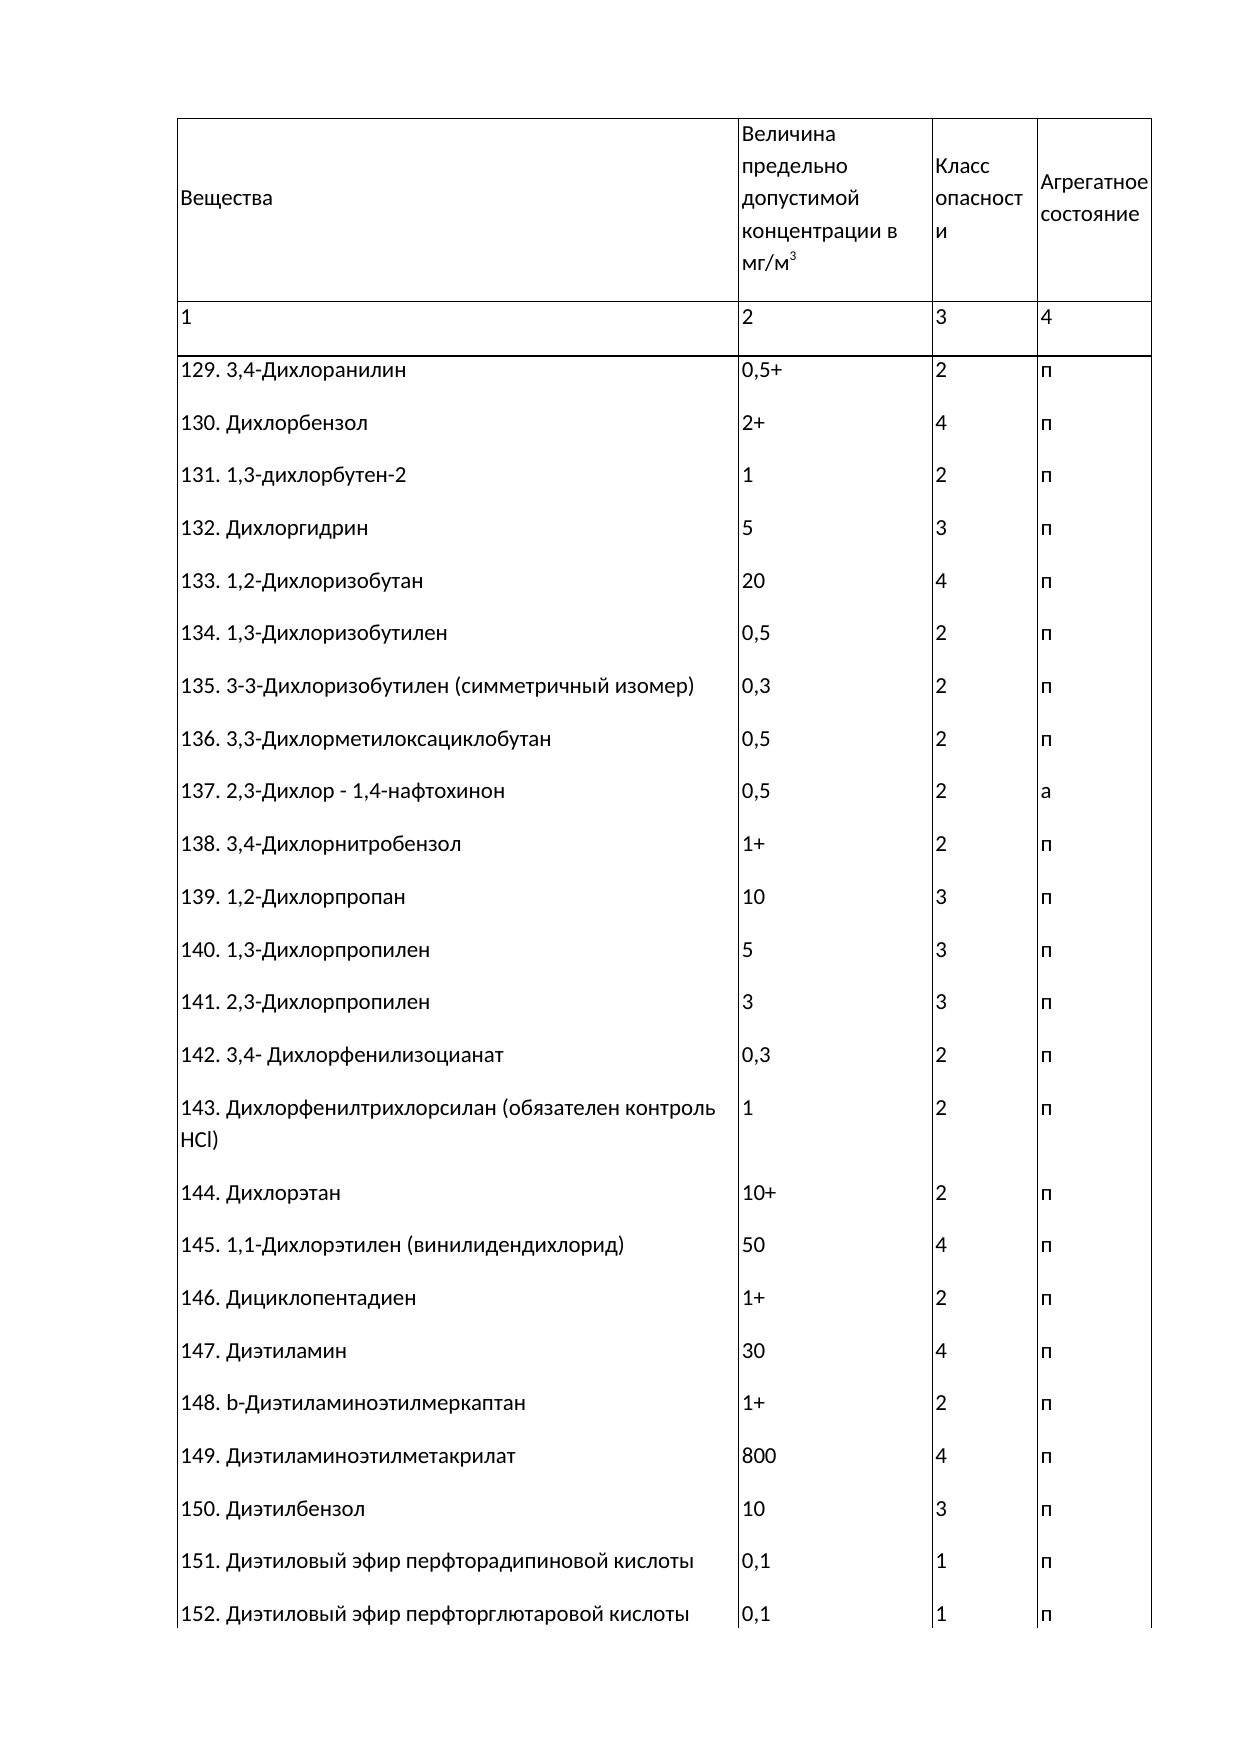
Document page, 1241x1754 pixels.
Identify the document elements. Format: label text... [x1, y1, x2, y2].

table_cell 30 [739, 1336, 932, 1388]
table_cell 10+ [739, 1178, 932, 1230]
table_cell 2 [933, 1040, 1037, 1093]
table_cell п [1038, 460, 1151, 513]
table_cell 145. 1,1-Дихлорэтилен (винилидендихлорид) [178, 1230, 738, 1283]
table_cell 136. 3,3-Дихлорметилоксациклобутан [178, 724, 738, 777]
table_cell 0,3 [739, 1040, 932, 1093]
table_cell 3 [933, 302, 1037, 355]
table_cell 129. 3,4-Дихлоранилин [178, 357, 738, 408]
table_cell 2 [933, 1283, 1037, 1336]
table_cell 50 [739, 1230, 932, 1283]
table_cell 10 [739, 1494, 932, 1547]
table_cell 147. Диэтиламин [178, 1336, 738, 1388]
table_cell 139. 1,2-Дихлорпропан [178, 882, 738, 935]
table_header Класс опасности [933, 119, 1037, 301]
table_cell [178, 1599, 738, 1627]
table_cell п [1038, 1178, 1151, 1230]
table_cell 0,5 [739, 724, 932, 777]
table_cell 2 [933, 1093, 1037, 1178]
table_cell 2 [933, 777, 1037, 829]
table_cell 3 [933, 988, 1037, 1040]
table_cell 1 [178, 302, 738, 355]
table_cell 4 [1038, 302, 1151, 355]
table_cell 131. 1,3-дихлорбутен-2 [178, 460, 738, 513]
table_cell 1+ [739, 1389, 932, 1441]
table_cell 5 [739, 935, 932, 987]
table_cell 4 [933, 1441, 1037, 1494]
table_cell п [1038, 619, 1151, 671]
table_cell 1 [739, 460, 932, 513]
table_cell 3 [933, 513, 1037, 566]
table_cell 3 [739, 988, 932, 1040]
table_cell 0,3 [739, 671, 932, 724]
table_cell 138. 3,4-Дихлорнитробензол [178, 829, 738, 882]
table_cell п [1038, 1441, 1151, 1494]
table_cell 151. Диэтиловый эфир перфторадипиновой кислоты [178, 1547, 738, 1599]
table_cell 4 [933, 408, 1037, 460]
table_cell 1 [933, 1599, 1037, 1627]
table_cell 1+ [739, 1283, 932, 1336]
table_cell 0,5 [739, 619, 932, 671]
table_cell п [1038, 671, 1151, 724]
table_cell 2 [933, 829, 1037, 882]
table_cell 137. 2,3-Дихлор - 1,4-нафтохинон [178, 777, 738, 829]
table_cell п [1038, 1389, 1151, 1441]
table_cell п [1038, 1283, 1151, 1336]
table_cell 2 [933, 724, 1037, 777]
table_cell 146. Дициклопентадиен [178, 1283, 738, 1336]
table_cell п [1038, 1547, 1151, 1599]
table_cell п [1038, 1494, 1151, 1547]
table_header Агрегатное состояние [1038, 119, 1151, 301]
table_cell 143. Дихлорфенилтрихлорсилан (обязателен контроль НСl) [178, 1093, 738, 1178]
table_cell 142. 3,4- Дихлорфенилизоцианат [178, 1040, 738, 1093]
table_cell 3 [933, 935, 1037, 987]
table_cell п [1038, 1093, 1151, 1178]
table_cell п [1038, 513, 1151, 566]
table_cell 140. 1,3-Дихлорпропилен [178, 935, 738, 987]
table_cell п [1038, 1040, 1151, 1093]
table_cell 130. Дихлорбензол [178, 408, 738, 460]
table_cell 2 [933, 1389, 1037, 1441]
table_cell п [1038, 357, 1151, 408]
table_cell п [1038, 566, 1151, 618]
table_cell п [1038, 408, 1151, 460]
table_cell 148. b-Диэтиламиноэтилмеркаптан [178, 1389, 738, 1441]
table_cell 2 [933, 1178, 1037, 1230]
table_cell 3 [933, 1494, 1037, 1547]
table_cell 0,5 [739, 777, 932, 829]
table_cell п [1038, 1230, 1151, 1283]
table_cell 2 [739, 302, 932, 355]
table_cell п [1038, 882, 1151, 935]
table_cell 0,1 [739, 1547, 932, 1599]
table_cell а [1038, 777, 1151, 829]
table_cell 10 [739, 882, 932, 935]
table_cell п [1038, 724, 1151, 777]
table_cell 144. Дихлорэтан [178, 1178, 738, 1230]
table_cell 133. 1,2-Дихлоризобутан [178, 566, 738, 618]
table_cell п [1038, 1336, 1151, 1388]
table_cell 0,1 [739, 1599, 932, 1627]
table_cell п [1038, 935, 1151, 987]
table_cell 4 [933, 1230, 1037, 1283]
table_cell 3 [933, 882, 1037, 935]
table_cell 150. Диэтилбензол [178, 1494, 738, 1547]
table_header Вещества [178, 119, 738, 301]
table_cell 4 [933, 566, 1037, 618]
table_cell 141. 2,3-Дихлорпропилен [178, 988, 738, 1040]
table_cell 2 [933, 460, 1037, 513]
table_cell 134. 1,3-Дихлоризобутилен [178, 619, 738, 671]
table_cell 132. Дихлоргидрин [178, 513, 738, 566]
table_cell 149. Диэтиламиноэтилметакрилат [178, 1441, 738, 1494]
table_cell 20 [739, 566, 932, 618]
table_cell 5 [739, 513, 932, 566]
table_cell 135. 3-3-Дихлоризобутилен (симметричный изомер) [178, 671, 738, 724]
table_cell 800 [739, 1441, 932, 1494]
table_header Величина предельно допустимой концентрации в мг/м3 [739, 119, 932, 301]
table_cell п [1038, 988, 1151, 1040]
table_cell п [1038, 1599, 1151, 1627]
table_cell 2 [933, 671, 1037, 724]
table_cell 4 [933, 1336, 1037, 1388]
table_cell 2 [933, 357, 1037, 408]
table_cell 1 [739, 1093, 932, 1178]
table_cell 2+ [739, 408, 932, 460]
table_cell 0,5+ [739, 357, 932, 408]
table_cell 1 [933, 1547, 1037, 1599]
table_cell 2 [933, 619, 1037, 671]
table_cell 1+ [739, 829, 932, 882]
table_cell п [1038, 829, 1151, 882]
